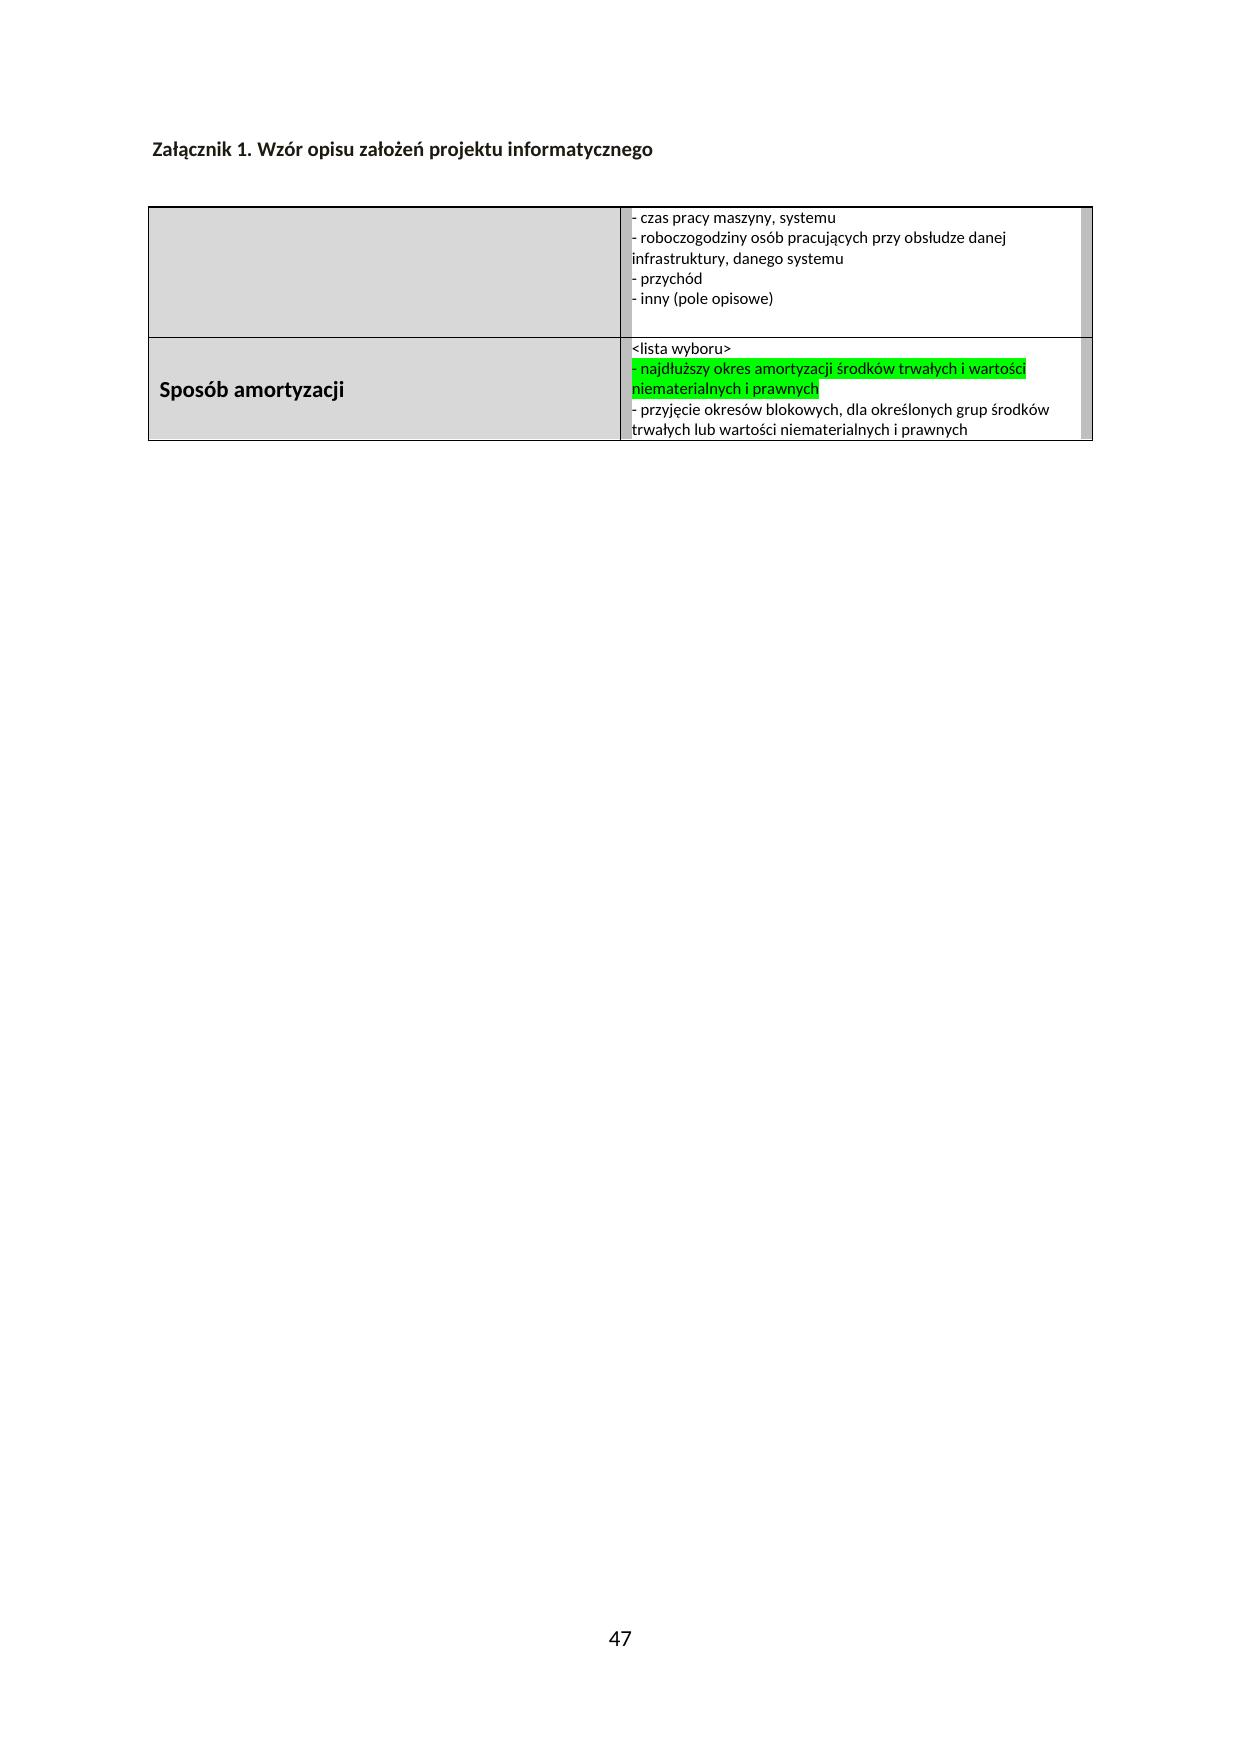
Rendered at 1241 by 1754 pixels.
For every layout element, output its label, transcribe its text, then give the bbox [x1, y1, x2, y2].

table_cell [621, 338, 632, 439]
table_cell Sposób amortyzacji [149, 338, 620, 439]
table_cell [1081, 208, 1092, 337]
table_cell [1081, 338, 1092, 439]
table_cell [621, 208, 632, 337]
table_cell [149, 208, 620, 337]
